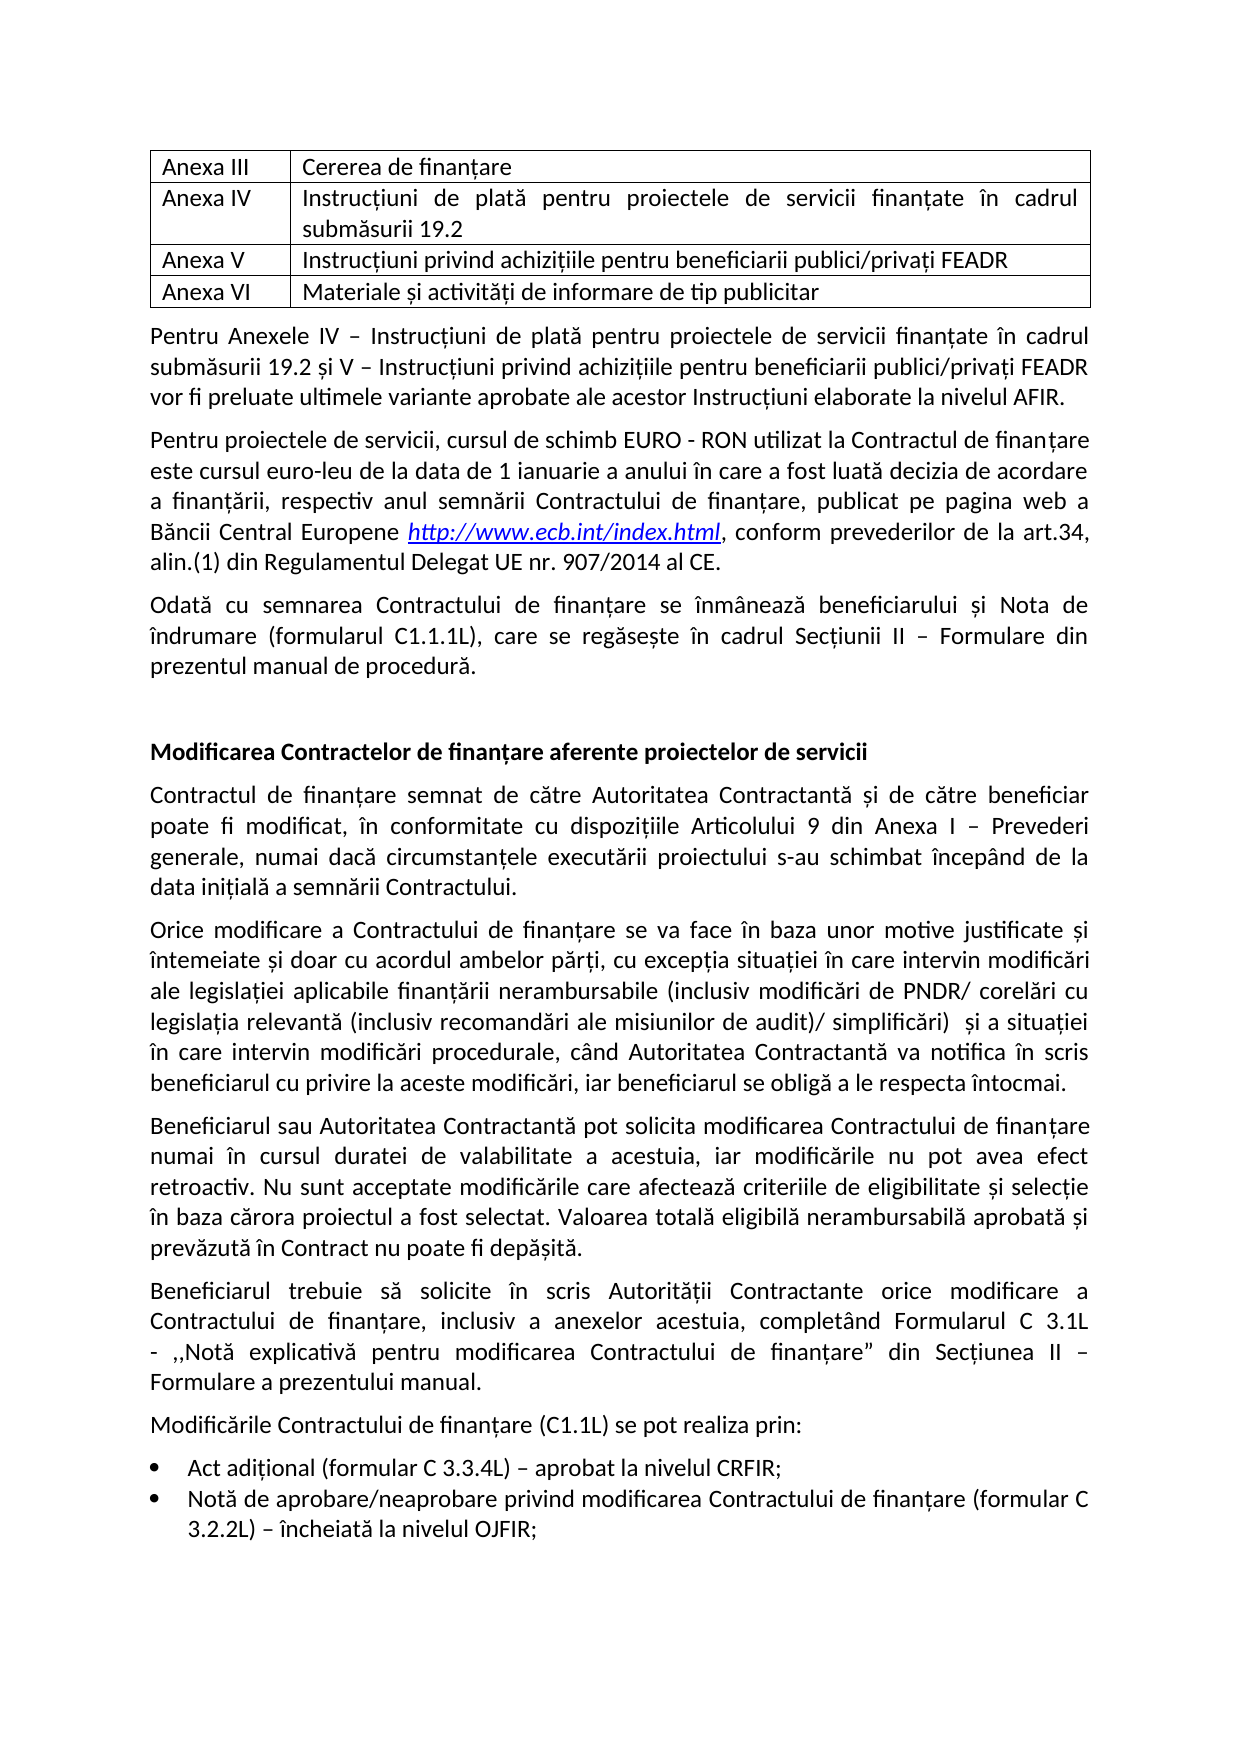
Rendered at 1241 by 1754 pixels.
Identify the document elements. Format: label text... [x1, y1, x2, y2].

table_cell Anexa III [151, 151, 290, 182]
table_cell Anexa V [151, 245, 290, 275]
text Modificările Contractului de finanțare (C1.1L) se pot realiza prin: [150, 1409, 1090, 1440]
text Pentru Anexele IV – Instrucțiuni de plată pentru proiectele de servicii finanțate în cadrul submăsurii 19.2 și V – Instrucțiuni privind achizițiile pentru beneficiarii publici/privați FEADR vor fi preluate ultimele variante aprobate ale acestor Instrucțiuni elaborate la nivelul AFIR. [150, 320, 1090, 412]
table_cell Materiale și activități de informare de tip publicitar [291, 276, 1090, 307]
table_cell Anexa VI [151, 276, 290, 307]
text Contractul de finanţare semnat de către Autoritatea Contractantă și de către beneficiar poate fi modificat, în conformitate cu dispoziţiile Articolului 9 din Anexa I – Prevederi generale, numai dacă circumstanţele executării proiectului s-au schimbat începând de la data iniţială a semnării Contractului. [150, 779, 1090, 902]
text Odată cu semnarea Contractului de finanțare se înmânează beneficiarului și Nota de îndrumare (formularul C1.1.1L), care se regăsește în cadrul Secțiunii II – Formulare din prezentul manual de procedură. [150, 589, 1090, 681]
table_cell Cererea de finanțare [291, 151, 1090, 182]
table_cell Instrucțiuni de plată pentru proiectele de servicii finanțate în cadrul submăsurii 19.2 [291, 183, 1090, 244]
table_cell Anexa IV [151, 183, 290, 244]
text Pentru proiectele de servicii, cursul de schimb EURO - RON utilizat la Contractul de finanţare este cursul euro-leu de la data de 1 ianuarie a anului în care a fost luată decizia de acordare a finanțării, respectiv anul semnării Contractului de finanțare, publicat pe pagina web a Băncii Central Europene http://www.ecb.int/index.html, conform prevederilor de la art.34, alin.(1) din Regulamentul Delegat UE nr. 907/2014 al CE. [150, 424, 1090, 577]
text Beneficiarul sau Autoritatea Contractantă pot solicita modificarea Contractului de finanţare numai în cursul duratei de valabilitate a acestuia, iar modificările nu pot avea efect retroactiv. Nu sunt acceptate modificările care afectează criteriile de eligibilitate și selecție în baza cărora proiectul a fost selectat. Valoarea totală eligibilă nerambursabilă aprobată și prevăzută în Contract nu poate fi depăşită. [150, 1110, 1090, 1262]
list Notă de aprobare/neaprobare privind modificarea Contractului de finanțare (formular C 3.2.2L) – încheiată la nivelul OJFIR; [150, 1483, 1090, 1544]
table_cell Instrucțiuni privind achizițiile pentru beneficiarii publici/privați FEADR [291, 245, 1090, 275]
text Modificarea Contractelor de finanțare aferente proiectelor de servicii [150, 737, 1090, 767]
text Beneficiarul trebuie să solicite în scris Autorității Contractante orice modificare a Contractului de finanțare, inclusiv a anexelor acestuia, completând Formularul C 3.1L - ,,Notă explicativă pentru modificarea Contractului de finanțare” din Secțiunea II – Formulare a prezentului manual. [150, 1275, 1090, 1397]
text Orice modificare a Contractului de finanțare se va face în baza unor motive justificate și întemeiate și doar cu acordul ambelor părţi, cu excepţia situaţiei în care intervin modificări ale legislaţiei aplicabile finanţării nerambursabile (inclusiv modificări de PNDR/ corelări cu legislația relevantă (inclusiv recomandări ale misiunilor de audit)/ simplificări) și a situației în care intervin modificări procedurale, când Autoritatea Contractantă va notifica în scris beneficiarul cu privire la aceste modificări, iar beneficiarul se obligă a le respecta întocmai. [150, 914, 1090, 1097]
list Act adițional (formular C 3.3.4L) – aprobat la nivelul CRFIR; [150, 1452, 1090, 1483]
